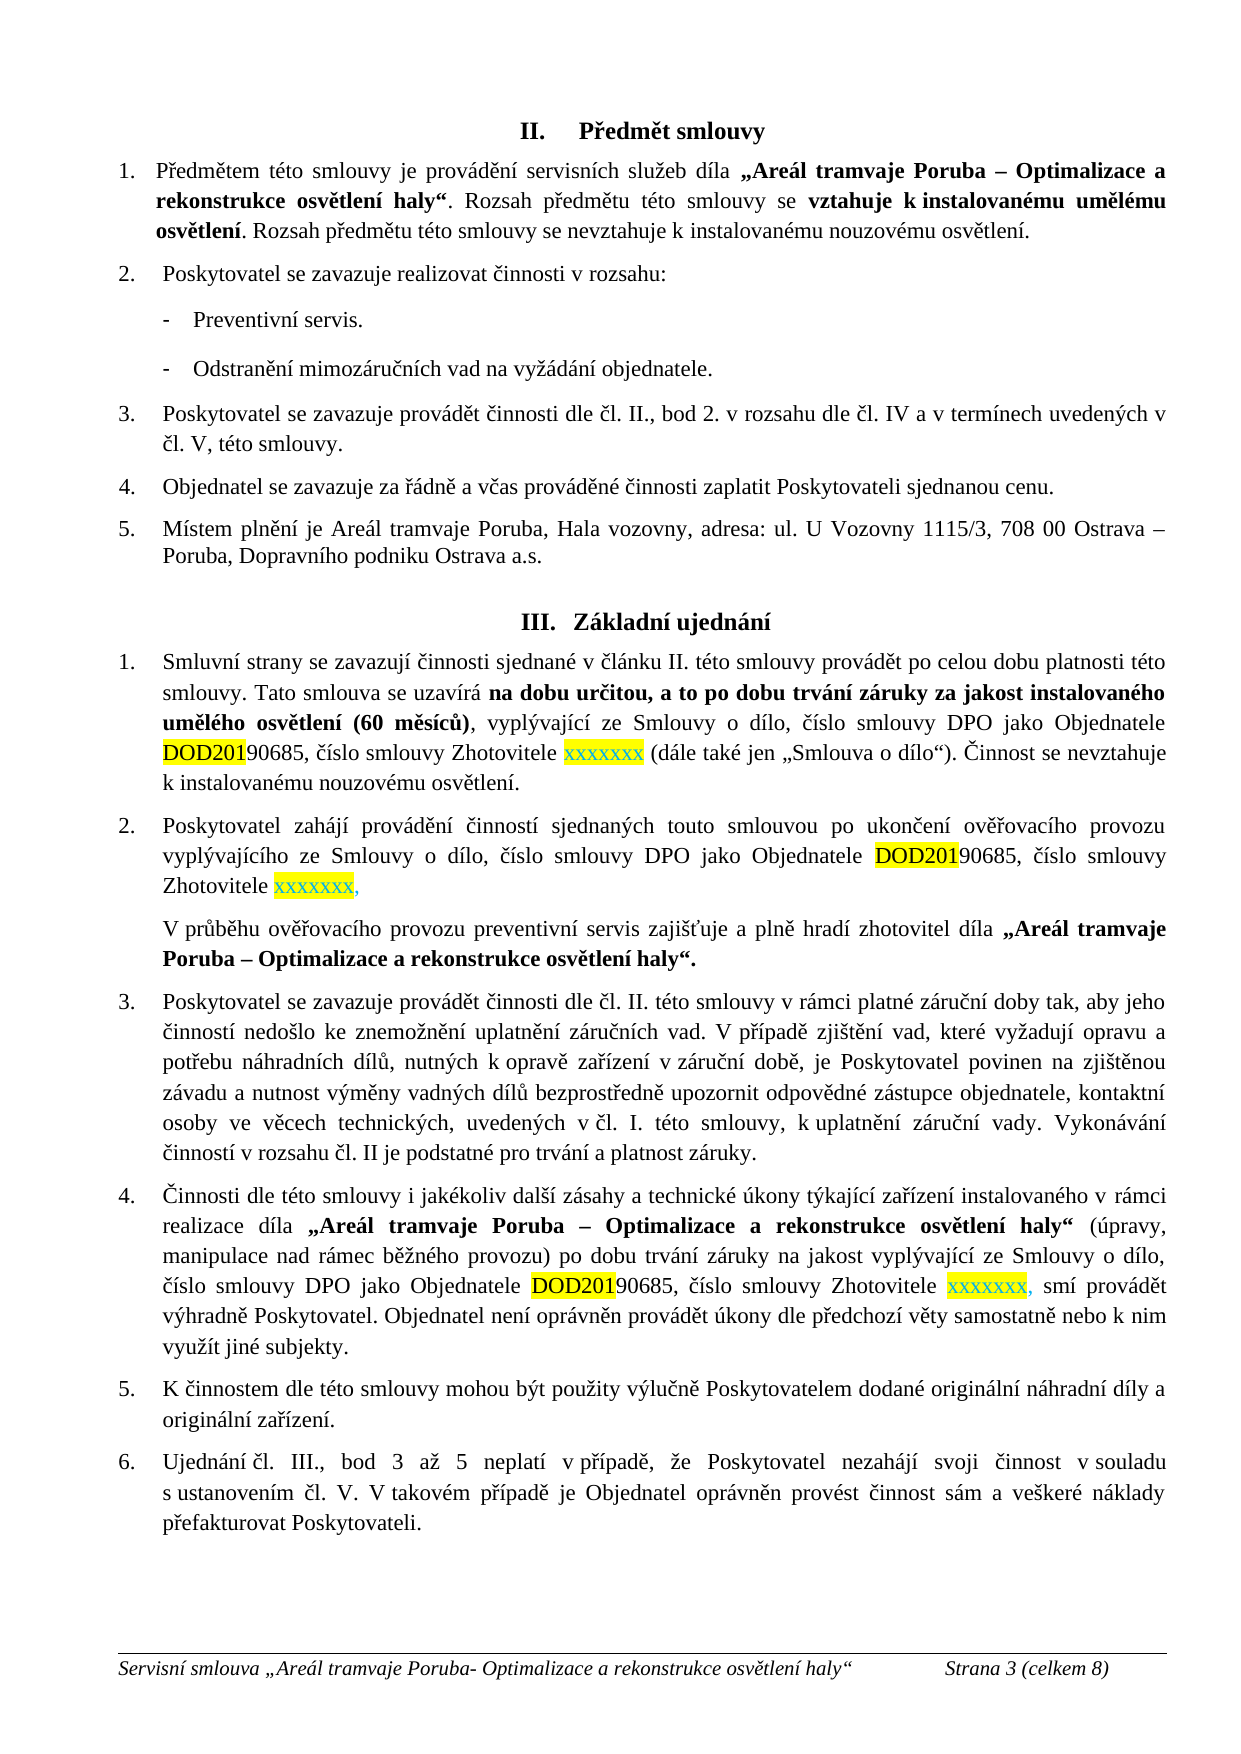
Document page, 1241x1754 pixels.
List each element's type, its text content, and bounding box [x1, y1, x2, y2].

text Ujednání čl. III., bod 3 až 5 neplatí v případě, že Poskytovatel nezahájí svoji činnost v souladu s ustanovením čl. V. V takovém případě je Objednatel oprávněn provést činnost sám a veškeré náklady přefakturovat Poskytovateli. [118, 1448, 1167, 1535]
list Preventivní servis. [162, 303, 1167, 334]
list Poskytovatel se zavazuje provádět činnosti dle čl. II., bod 2. v rozsahu dle čl. IV a v termínech uvedených v čl. V, této smlouvy. [118, 400, 1167, 456]
list Odstranění mimozáručních vad na vyžádání objednatele. [162, 351, 1167, 383]
list Předmětem této smlouvy je provádění servisních služeb díla „Areál tramvaje Poruba – Optimalizace a rekonstrukce osvětlení haly“. Rozsah předmětu této smlouvy se vztahuje k instalovanému umělému osvětlení. Rozsah předmětu této smlouvy se nevztahuje k instalovanému nouzovému osvětlení. [118, 157, 1167, 244]
text Poskytovatel zahájí provádění činností sjednaných touto smlouvou po ukončení ověřovacího provozu vyplývajícího ze Smlouvy o dílo, číslo smlouvy DPO jako Objednatele DOD20190685, číslo smlouvy Zhotovitele xxxxxxx, [118, 812, 1167, 899]
text Smluvní strany se zavazují činnosti sjednané v článku II. této smlouvy provádět po celou dobu platnosti této smlouvy. Tato smlouva se uzavírá na dobu určitou, a to po dobu trvání záruky za jakost instalovaného umělého osvětlení (60 měsíců), vyplývající ze Smlouvy o dílo, číslo smlouvy DPO jako Objednatele DOD20190685, číslo smlouvy Zhotovitele xxxxxxx (dále také jen „Smlouva o dílo“). Činnost se nevztahuje k instalovanému nouzovému osvětlení. [118, 648, 1167, 796]
list Objednatel se zavazuje za řádně a včas prováděné činnosti zaplatit Poskytovateli sjednanou cenu. [118, 473, 1167, 499]
list Místem plnění je Areál tramvaje Poruba, Hala vozovny, adresa: ul. U Vozovny 1115/3, 708 00 Ostrava – Poruba, Dopravního podniku Ostrava a.s. [118, 516, 1167, 568]
list V průběhu ověřovacího provozu preventivní servis zajišťuje a plně hradí zhotovitel díla „Areál tramvaje Poruba – Optimalizace a rekonstrukce osvětlení haly“. [162, 915, 1167, 972]
text Poskytovatel se zavazuje provádět činnosti dle čl. II. této smlouvy v rámci platné záruční doby tak, aby jeho činností nedošlo ke znemožnění uplatnění záručních vad. V případě zjištění vad, které vyžadují opravu a potřebu náhradních dílů, nutných k opravě zařízení v záruční době, je Poskytovatel povinen na zjištěnou závadu a nutnost výměny vadných dílů bezprostředně upozornit odpovědné zástupce objednatele, kontaktní osoby ve věcech technických, uvedených v čl. I. této smlouvy, k uplatnění záruční vady. Vykonávání činností v rozsahu čl. II je podstatné pro trvání a platnost záruky. [118, 988, 1167, 1165]
text Činnosti dle této smlouvy i jakékoliv další zásahy a technické úkony týkající zařízení instalovaného v rámci realizace díla „Areál tramvaje Poruba – Optimalizace a rekonstrukce osvětlení haly“ (úpravy, manipulace nad rámec běžného provozu) po dobu trvání záruky na jakost vyplývající ze Smlouvy o dílo, číslo smlouvy DPO jako Objednatele DOD20190685, číslo smlouvy Zhotovitele xxxxxxx, smí provádět výhradně Poskytovatel. Objednatel není oprávněn provádět úkony dle předchozí věty samostatně nebo k nim využít jiné subjekty. [118, 1182, 1167, 1359]
list Předmět smlouvy [118, 116, 1167, 145]
list Poskytovatel se zavazuje realizovat činnosti v rozsahu: [118, 260, 1167, 287]
list Základní ujednání [125, 607, 1167, 636]
text K činnostem dle této smlouvy mohou být použity výlučně Poskytovatelem dodané originální náhradní díly a originální zařízení. [118, 1375, 1167, 1432]
